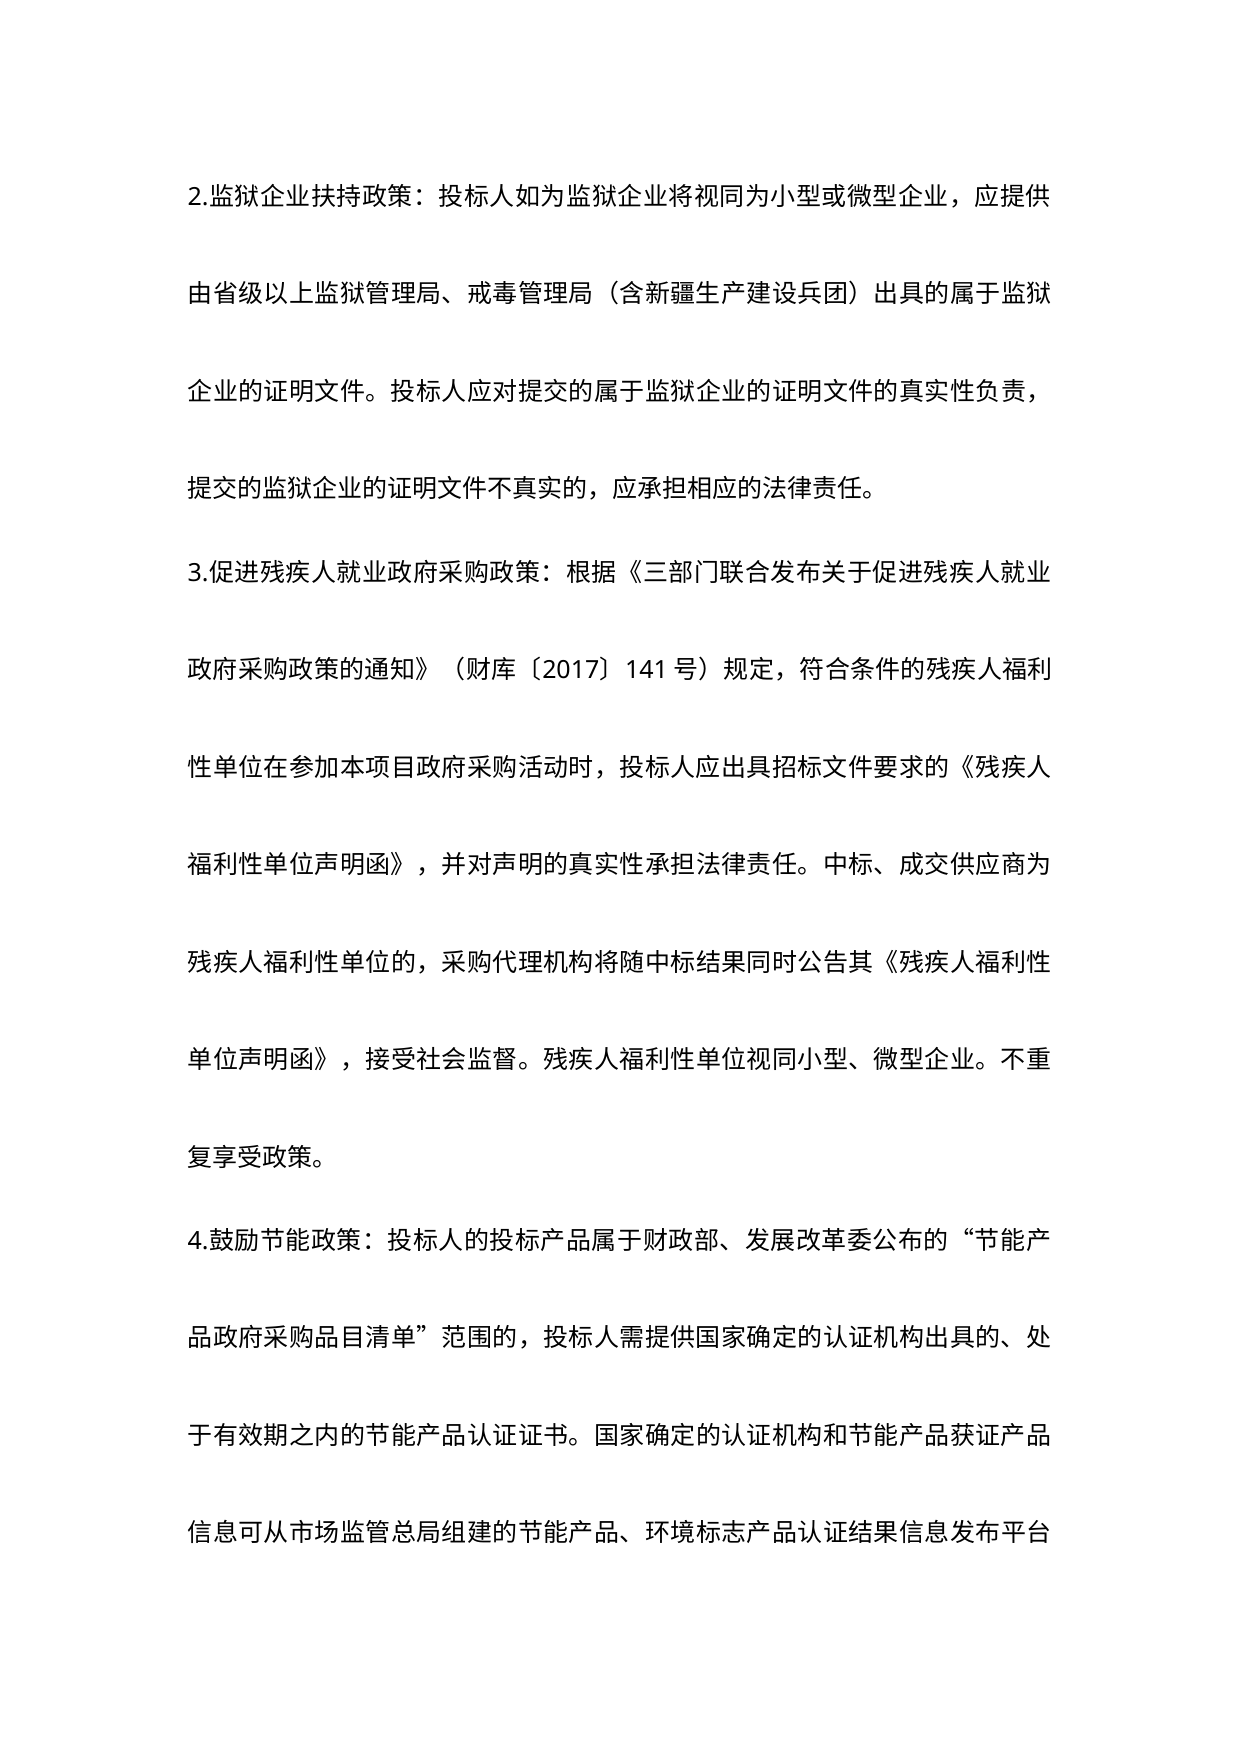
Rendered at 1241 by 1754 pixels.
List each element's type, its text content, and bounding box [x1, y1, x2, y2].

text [187, 1206, 1053, 1563]
text 3.促进残疾人就业政府采购政策：根据《三部门联合发布关于促进残疾人就业政府采购政策的通知》（财库〔2017〕141号）规定，符合条件的残疾人福利性单位在参加本项目政府采购活动时，投标人应出具招标文件要求的《残疾人福利性单位声明函》，并对声明的真实性承担法律责任。中标、成交供应商为残疾人福利性单位的，采购代理机构将随中标结果同时公告其《残疾人福利性单位声明函》，接受社会监督。残疾人福利性单位视同小型、微型企业。不重复享受政策。 [187, 538, 1053, 1188]
text 2.监狱企业扶持政策：投标人如为监狱企业将视同为小型或微型企业，应提供由省级以上监狱管理局、戒毒管理局（含新疆生产建设兵团）出具的属于监狱企业的证明文件。投标人应对提交的属于监狱企业的证明文件的真实性负责，提交的监狱企业的证明文件不真实的，应承担相应的法律责任。 [187, 162, 1053, 519]
